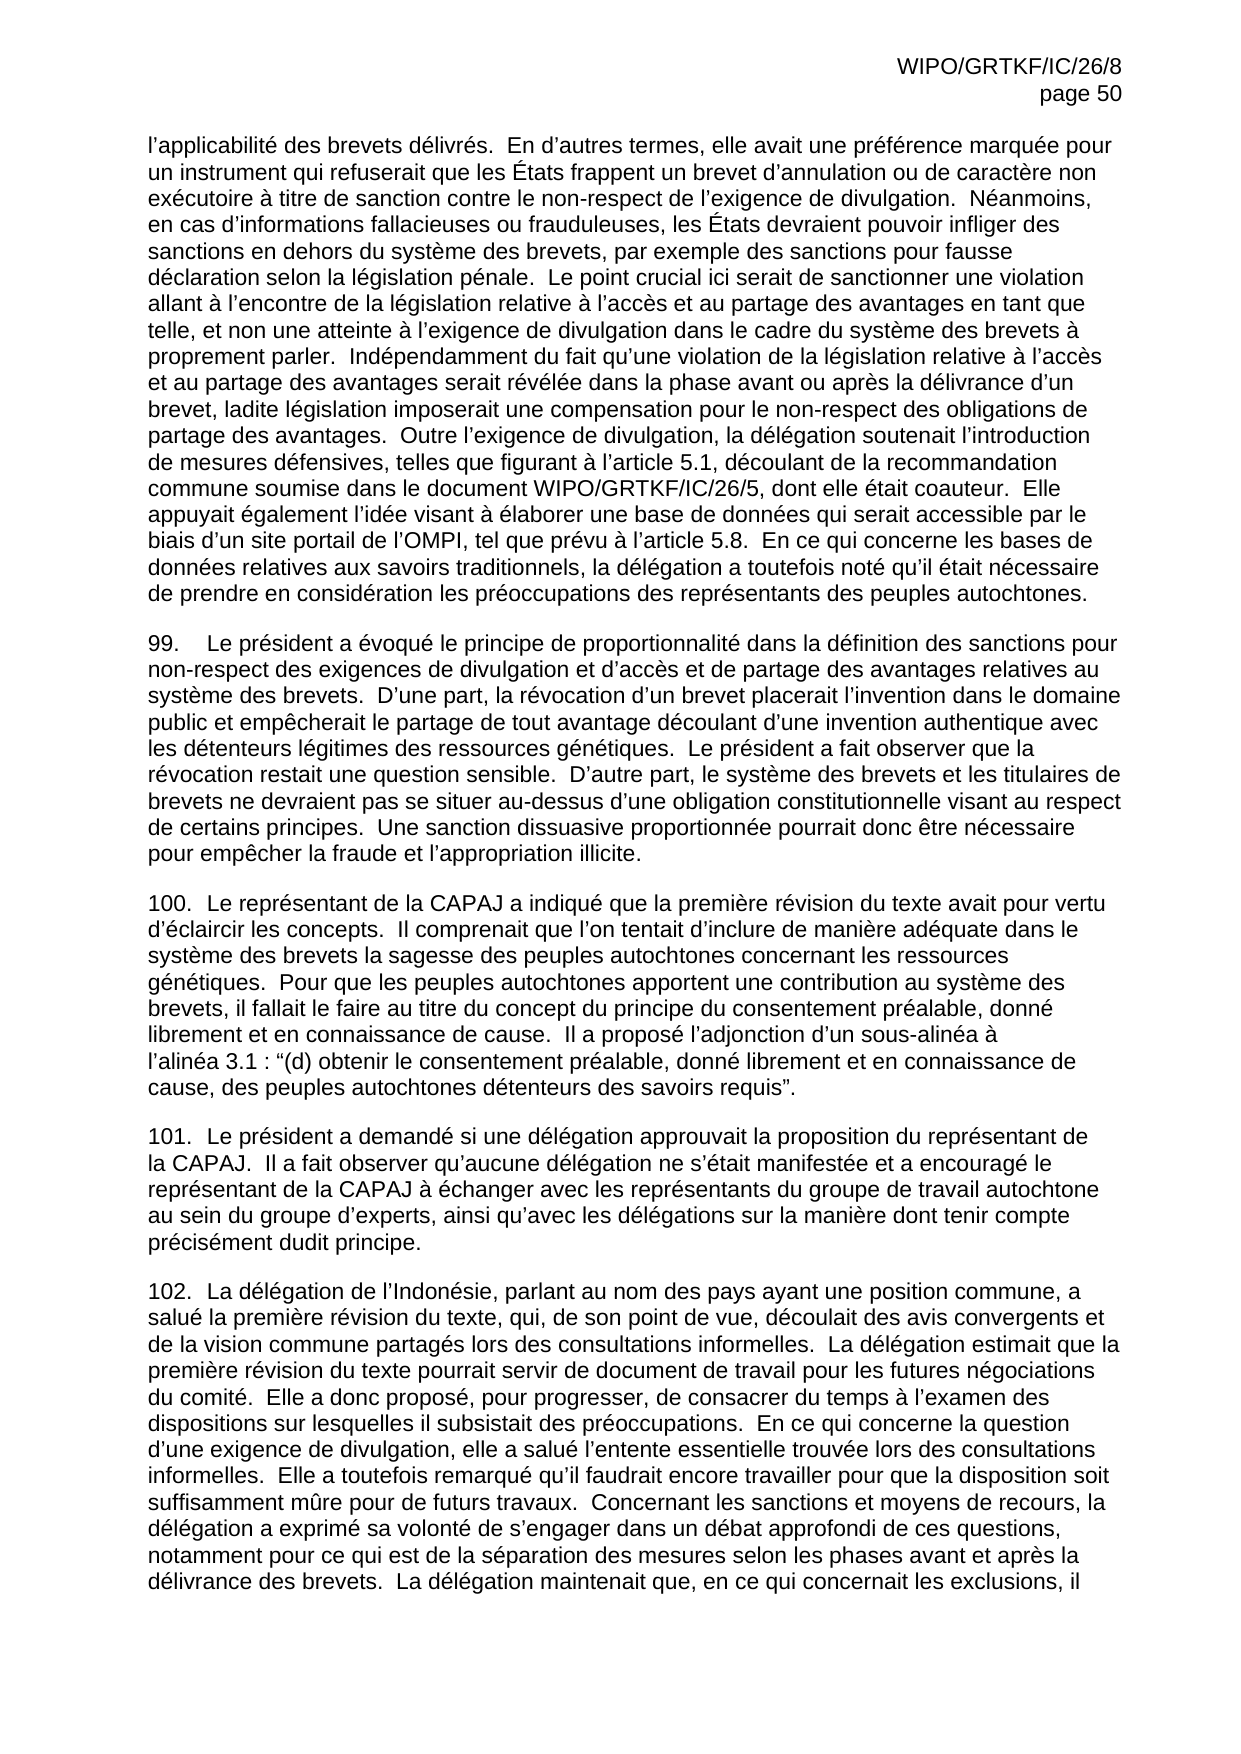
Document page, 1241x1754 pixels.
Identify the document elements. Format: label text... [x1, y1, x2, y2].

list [148, 132, 1122, 607]
list Le président a évoqué le principe de proportionnalité dans la définition des sanctions pour non-respect des exigences de divulgation et d’accès et de partage des avantages relatives au système des brevets. D’une part, la révocation d’un brevet placerait l’invention dans le domaine public et empêcherait le partage de tout avantage découlant d’une invention authentique avec les détenteurs légitimes des ressources génétiques. Le président a fait observer que la révocation restait une question sensible. D’autre part, le système des brevets et les titulaires de brevets ne devraient pas se situer au-dessus d’une obligation constitutionnelle visant au respect de certains principes. Une sanction dissuasive proportionnée pourrait donc être nécessaire pour empêcher la fraude et l’appropriation illicite. [148, 629, 1122, 867]
list Le représentant de la CAPAJ a indiqué que la première révision du texte avait pour vertu d’éclaircir les concepts. Il comprenait que l’on tentait d’inclure de manière adéquate dans le système des brevets la sagesse des peuples autochtones concernant les ressources génétiques. Pour que les peuples autochtones apportent une contribution au système des brevets, il fallait le faire au titre du concept du principe du consentement préalable, donné librement et en connaissance de cause. Il a proposé l’adjonction d’un sous-alinéa à l’alinéa 3.1 : “(d) obtenir le consentement préalable, donné librement et en connaissance de cause, des peuples autochtones détenteurs des savoirs requis”. [148, 889, 1122, 1100]
list Le président a demandé si une délégation approuvait la proposition du représentant de la CAPAJ. Il a fait observer qu’aucune délégation ne s’était manifestée et a encouragé le représentant de la CAPAJ à échanger avec les représentants du groupe de travail autochtone au sein du groupe d’experts, ainsi qu’avec les délégations sur la manière dont tenir compte précisément dudit principe. [148, 1123, 1122, 1255]
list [148, 1278, 1122, 1594]
